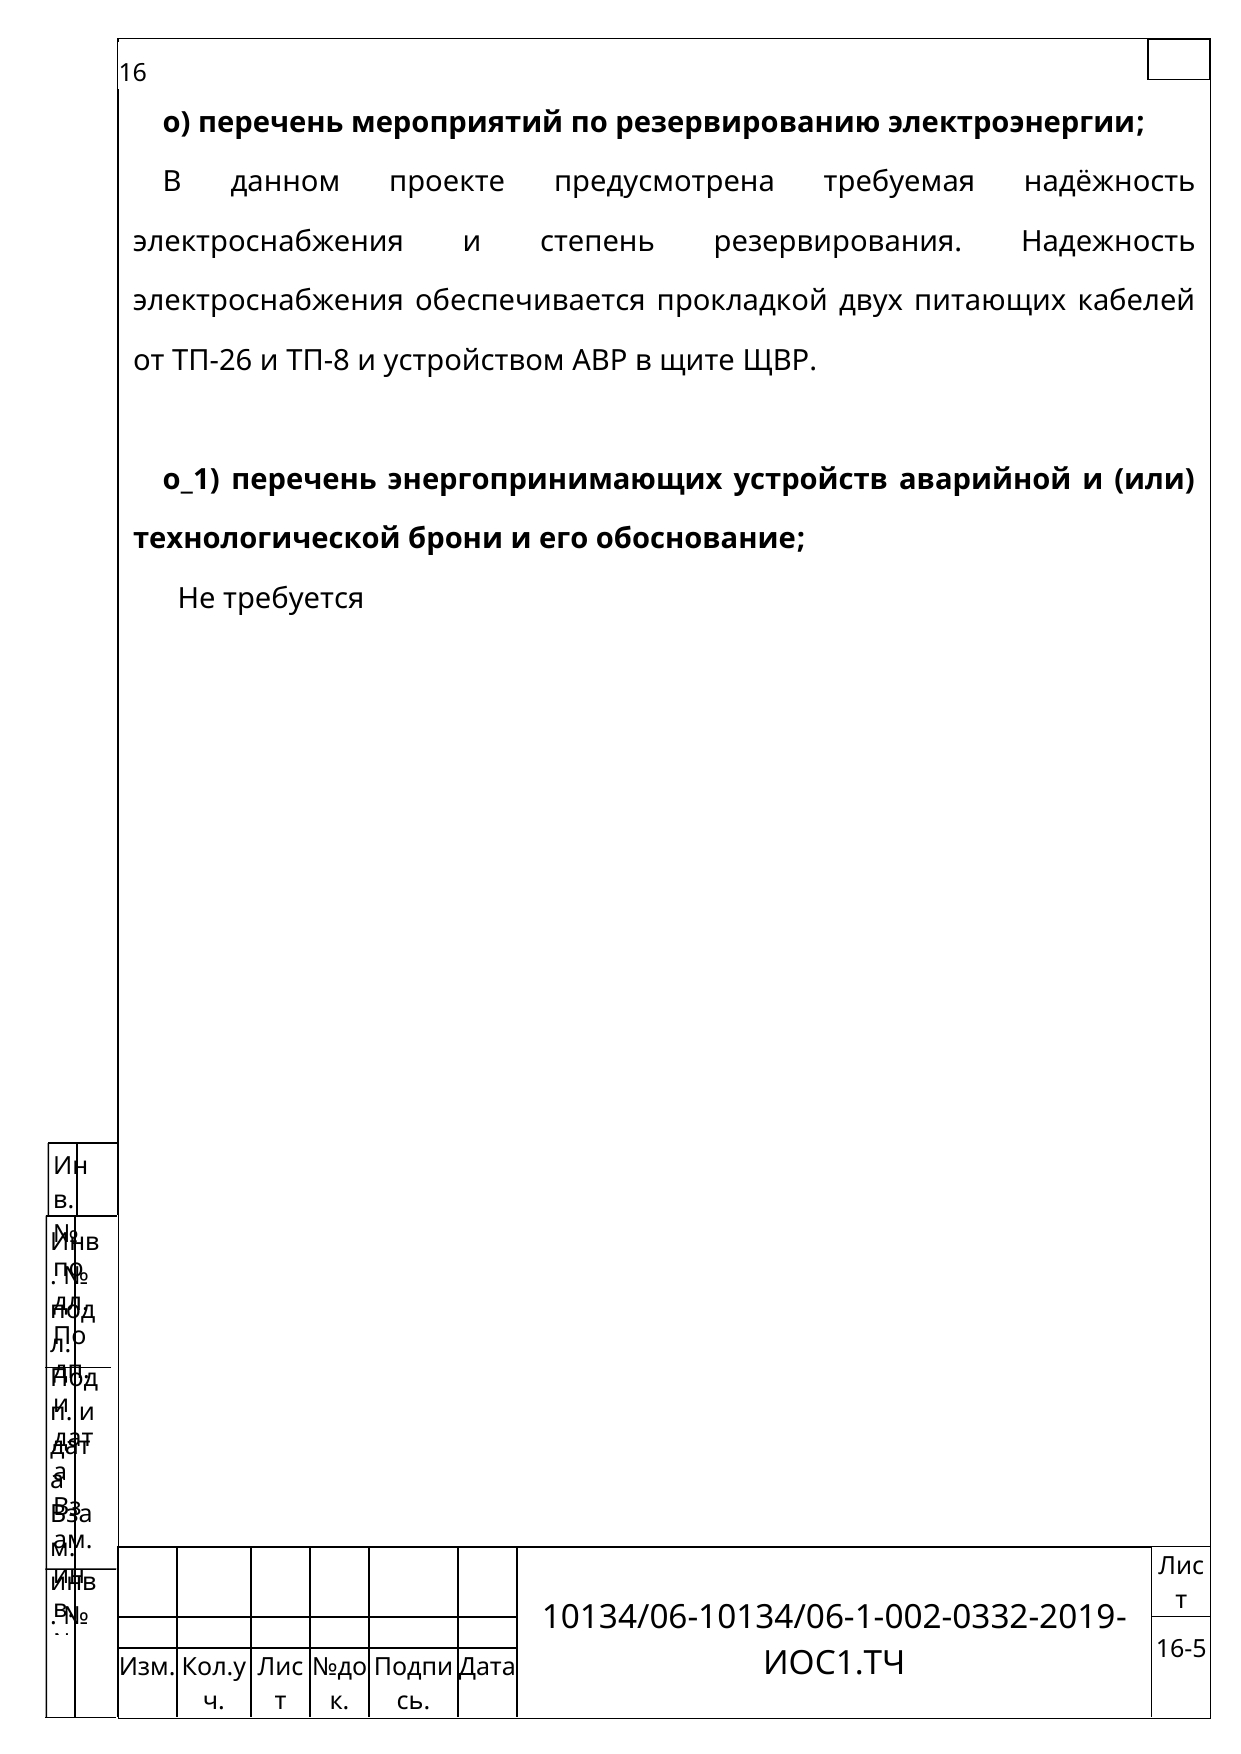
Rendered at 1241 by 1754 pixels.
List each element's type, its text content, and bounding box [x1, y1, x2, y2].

text В данном проекте предусмотрена требуемая надёжность электроснабжения и степень резервирования. Надежность электроснабжения обеспечивается прокладкой двух питающих кабелей от ТП-26 и ТП-8 и устройством АВР в щите ЩВР. [133, 161, 1196, 379]
text о_1) перечень энергопринимающих устройств аварийной и (или) технологической брони и его обоснование; [133, 458, 1196, 557]
text Не требуется [133, 577, 1196, 617]
subtitle о) перечень мероприятий по резервированию электроэнергии; [162, 74, 1196, 141]
